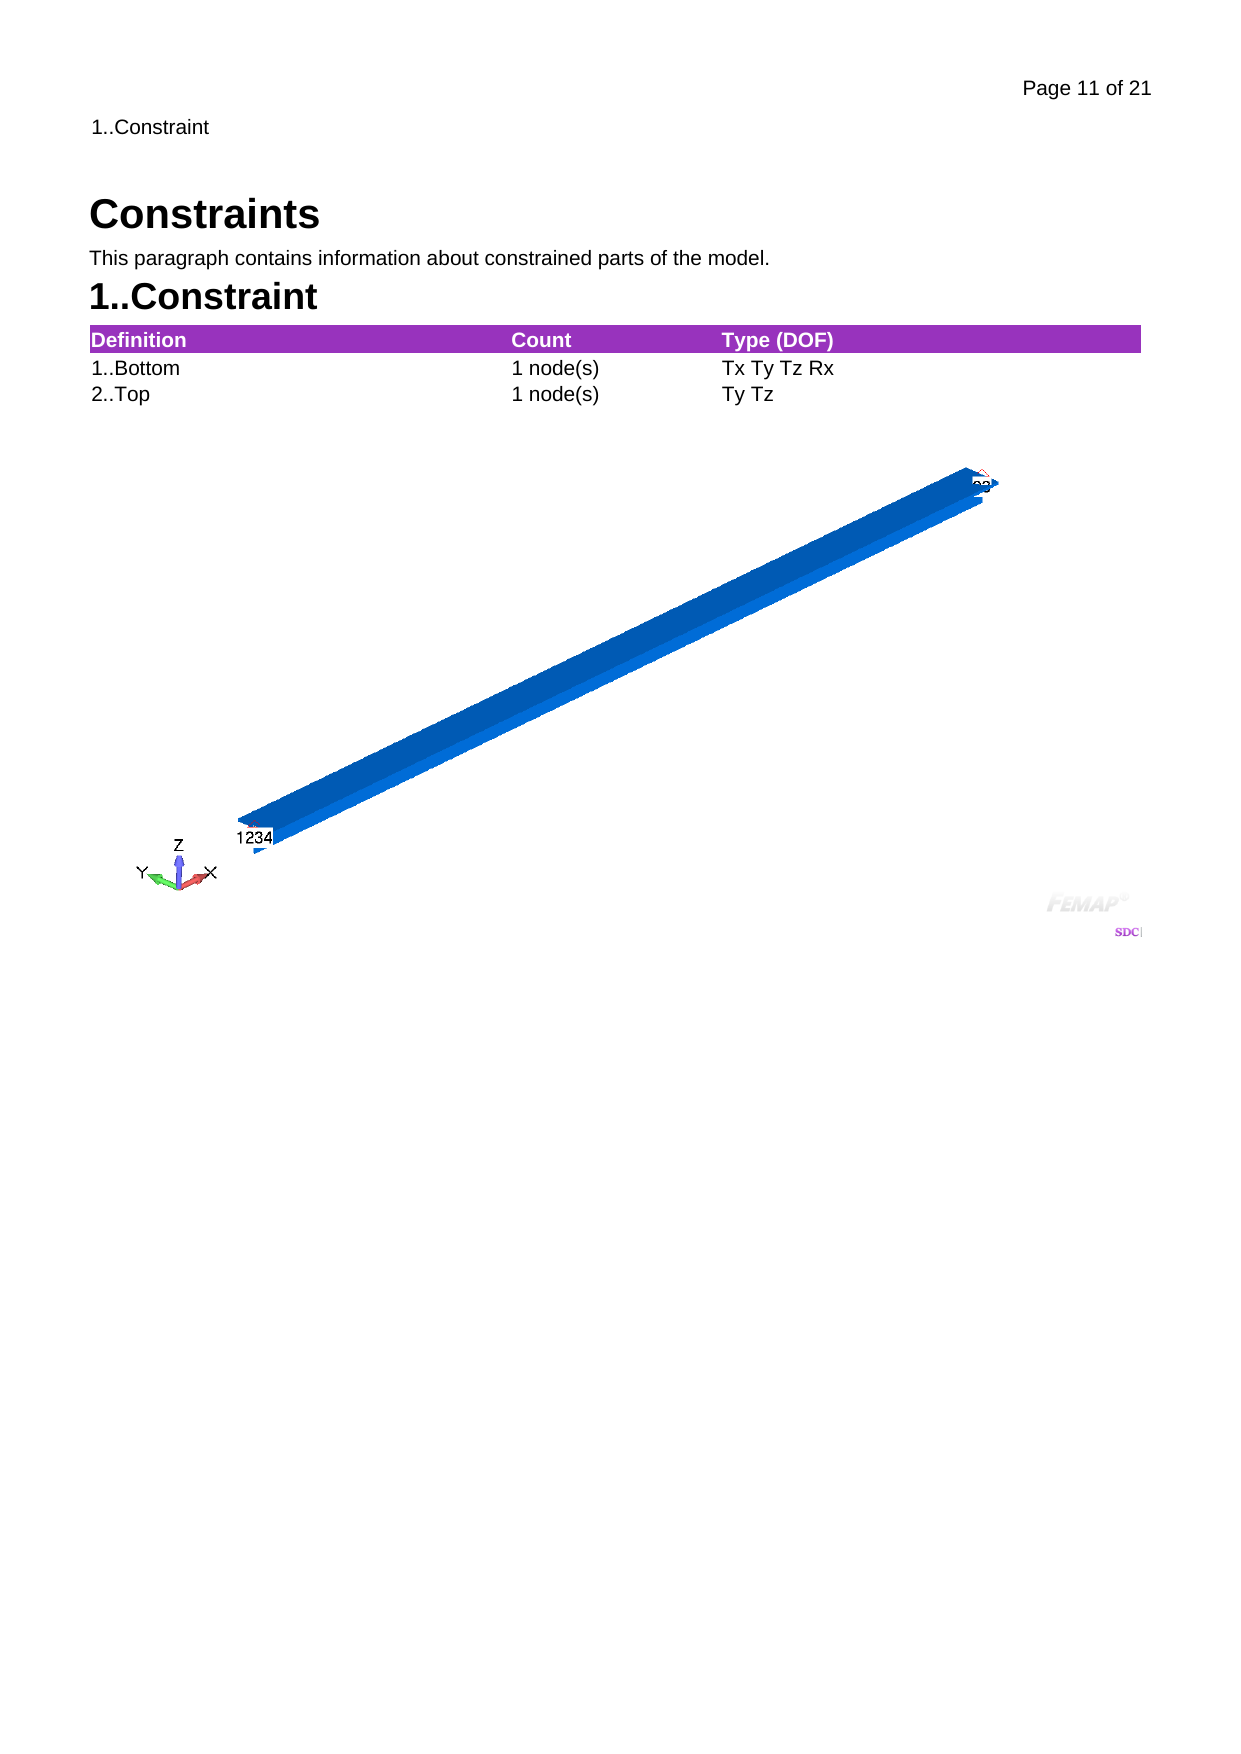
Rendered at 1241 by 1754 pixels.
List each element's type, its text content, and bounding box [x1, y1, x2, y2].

table_header Count [510, 325, 720, 353]
table_cell Ty Tz [720, 380, 1141, 406]
picture [91, 411, 1142, 937]
table_cell 1 node(s) [510, 380, 720, 406]
table_cell [90, 406, 1142, 943]
table_header Type (DOF) [720, 325, 1141, 353]
text This paragraph contains information about constrained parts of the model. [89, 246, 1152, 270]
table_header Definition [90, 325, 510, 353]
table_cell 1 node(s) [510, 354, 720, 379]
table_cell Tx Ty Tz Rx [720, 354, 1141, 379]
subtitle 1..Constraint [88, 274, 1152, 317]
subtitle Constraints [89, 189, 1152, 237]
table_cell 2..Top [90, 380, 510, 406]
table_cell 1..Bottom [90, 354, 510, 379]
